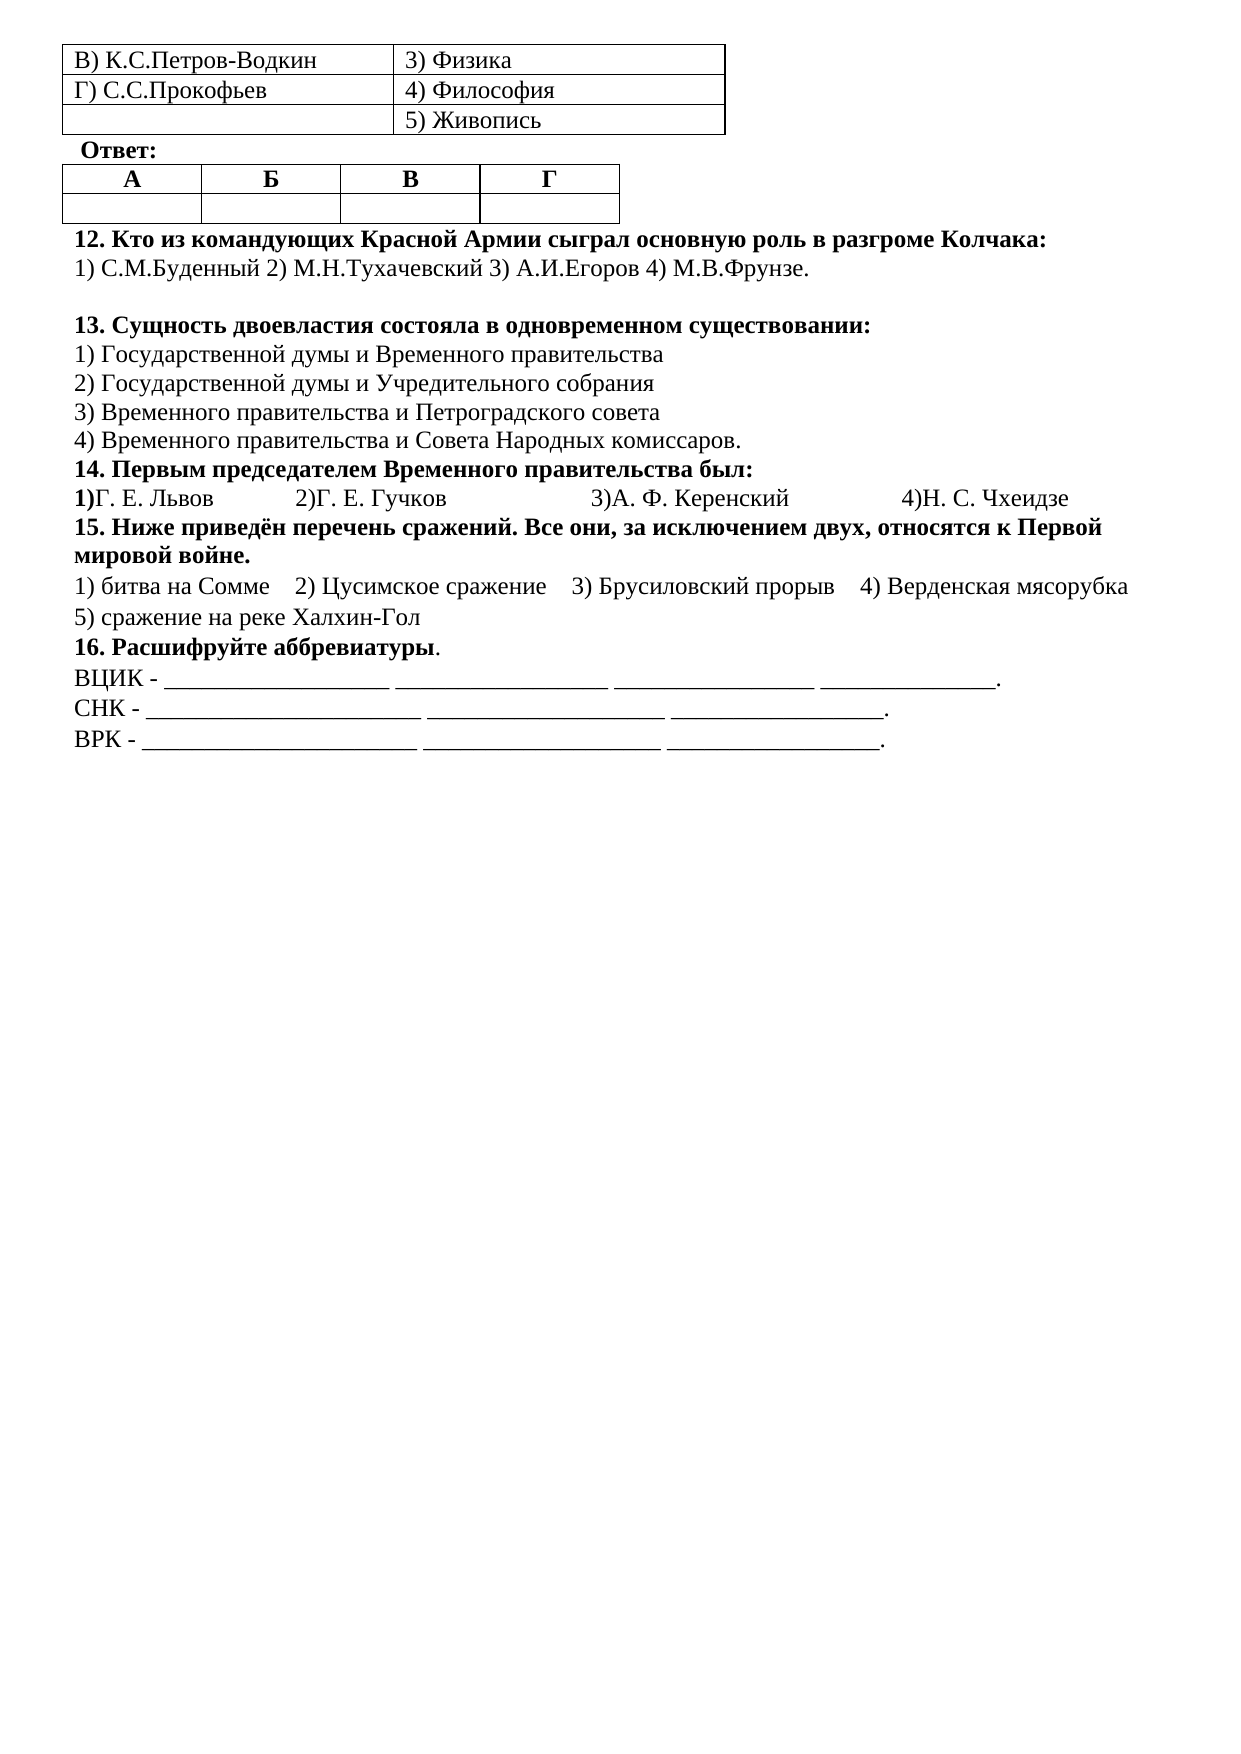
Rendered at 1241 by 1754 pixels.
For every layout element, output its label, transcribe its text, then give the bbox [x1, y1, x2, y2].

table_cell 3) Физика [394, 45, 724, 74]
text 1) битва на Сомме 2) Цусимское сражение 3) Брусиловский прорыв 4) Верденская мясорубка 5) сражение на реке Халхин-Гол [74, 569, 1196, 630]
text 2) Государственной думы и Учредительного собрания [74, 368, 1196, 397]
text ВРК - ______________________ ___________________ _________________. [74, 722, 1196, 753]
table_header Г [481, 165, 619, 193]
text 14. Первым председателем Временного правительства был: [74, 454, 1196, 483]
table_cell [481, 194, 619, 223]
text 1) Государственной думы и Временного правительства [74, 339, 1196, 368]
text ВЦИК - __________________ _________________ ________________ ______________. [74, 661, 1196, 692]
text 3) Временного правительства и Петроградского совета [74, 397, 1196, 425]
table_header Б [202, 165, 340, 193]
text 1) С.М.Буденный 2) М.Н.Тухачевский 3) А.И.Егоров 4) М.В.Фрунзе. [74, 253, 1196, 282]
text 13. Сущность двоевластия состояла в одновременном существовании: [74, 310, 1196, 339]
text Ответ: [74, 135, 1196, 163]
text 4) Временного правительства и Совета Народных комиссаров. [74, 425, 1196, 454]
table_cell [202, 194, 340, 223]
text СНК - ______________________ ___________________ _________________. [74, 692, 1196, 722]
text 16. Расшифруйте аббревиатуры. [74, 630, 1196, 661]
text 15. Ниже приведён перечень сражений. Все они, за исключением двух, относятся к Первой мировой войне. [74, 512, 1196, 569]
table_header А [63, 165, 201, 193]
table_cell В) К.С.Петров-Водкин [63, 45, 393, 74]
table_cell 4) Философия [394, 75, 724, 104]
table_header В [341, 165, 479, 193]
text 12. Кто из командующих Красной Армии сыграл основную роль в разгроме Колчака: [74, 224, 1196, 253]
text 1)Г. Е. Львов 2)Г. Е. Гучков 3)А. Ф. Керенский 4)Н. С. Чхеидзе [74, 483, 1196, 512]
table_cell 5) Живопись [394, 105, 724, 134]
table_cell [63, 105, 393, 134]
table_cell Г) С.С.Прокофьев [63, 75, 393, 104]
table_cell [63, 194, 201, 223]
table_cell [341, 194, 479, 223]
